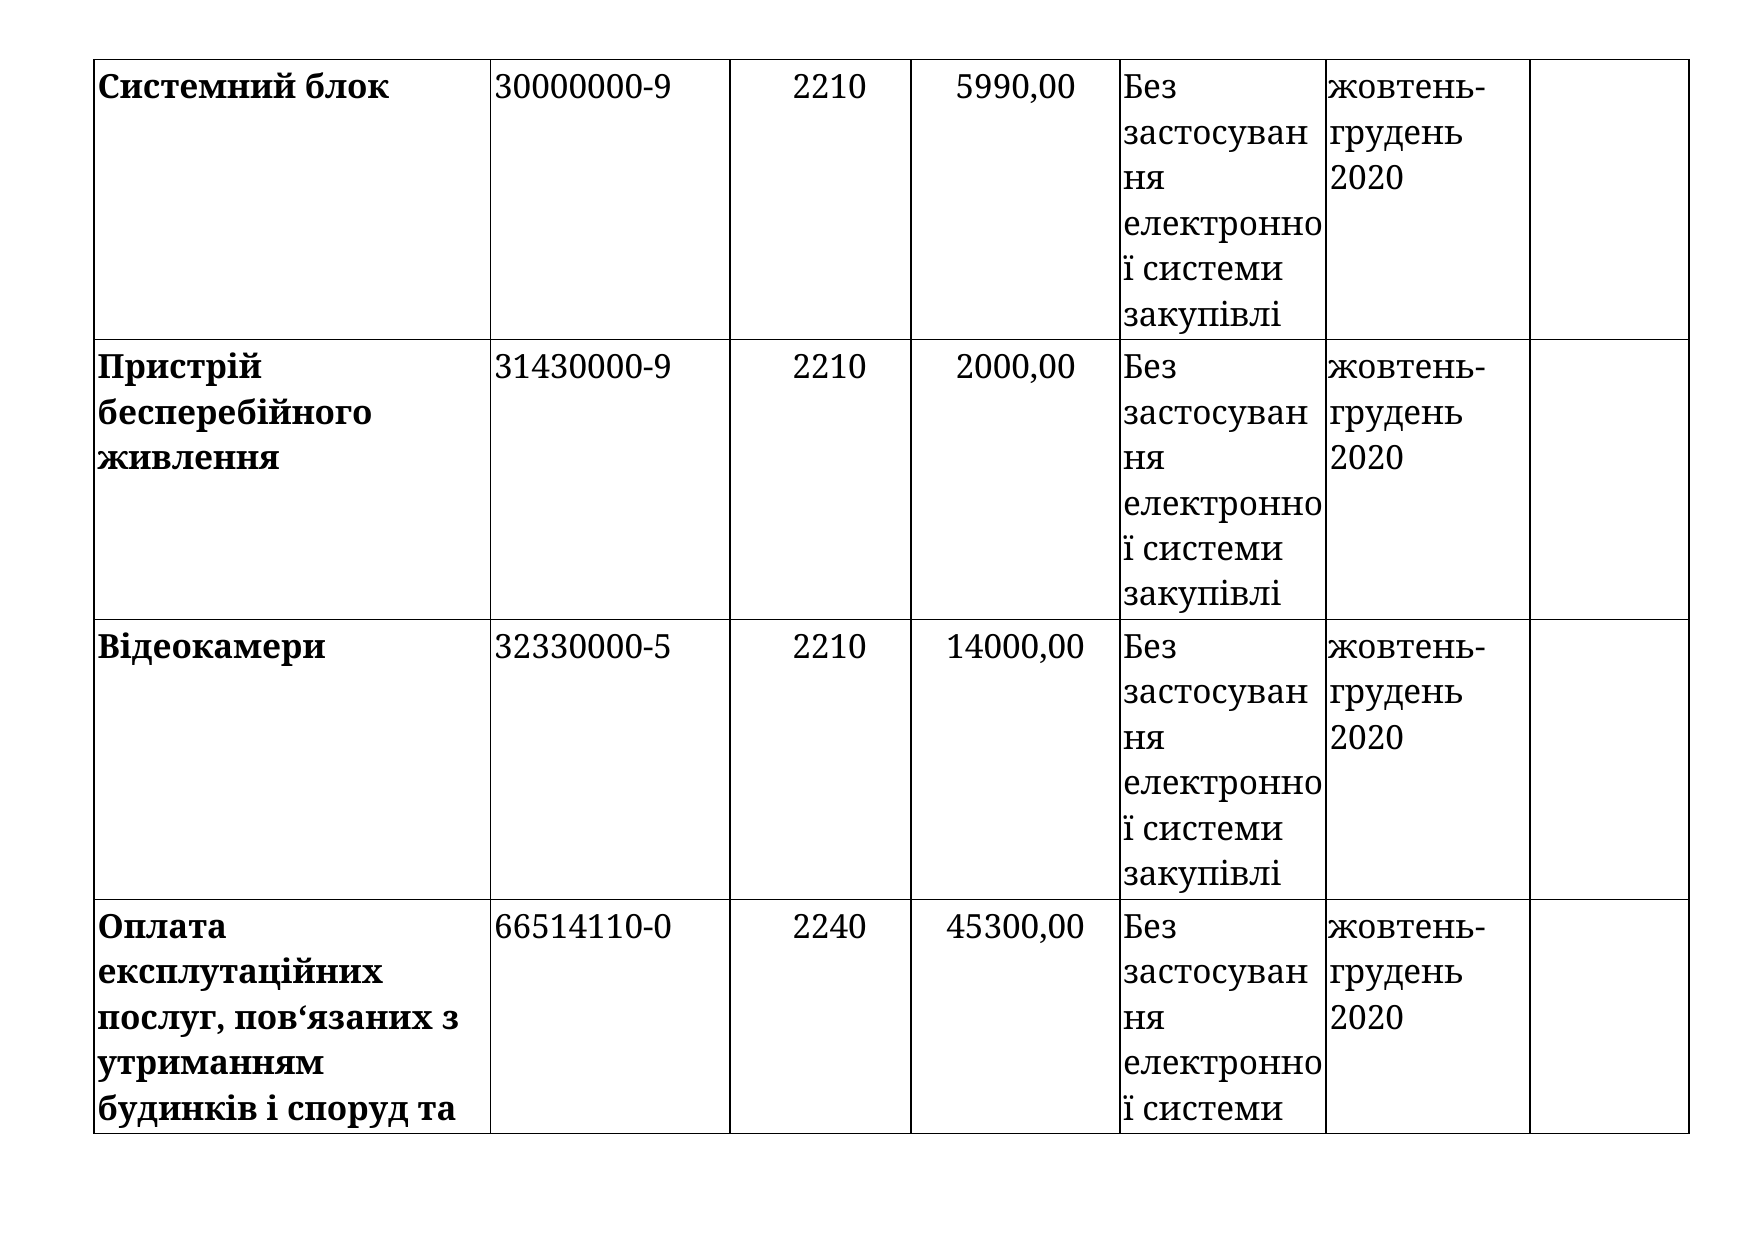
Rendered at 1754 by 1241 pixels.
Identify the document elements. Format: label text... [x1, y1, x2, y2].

table_cell Пристрій бесперебійного живлення [95, 340, 490, 619]
table_cell 5990,00 [912, 60, 1119, 339]
table_cell [1531, 340, 1688, 619]
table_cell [1121, 900, 1325, 1133]
table_cell [1531, 900, 1688, 1133]
table_cell Системний блок [95, 60, 490, 339]
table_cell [95, 900, 490, 1133]
table_cell 66514110-0 [491, 900, 729, 1133]
table_cell жовтень-грудень 2020 [1327, 620, 1529, 898]
table_cell Відеокамери [95, 620, 490, 898]
table_cell 45300,00 [912, 900, 1119, 1133]
table_cell 14000,00 [912, 620, 1119, 898]
table_cell 2210 [731, 340, 910, 619]
table_cell жовтень-грудень 2020 [1327, 340, 1529, 619]
table_cell [1531, 620, 1688, 898]
table_cell 2240 [731, 900, 910, 1133]
table_cell [1531, 60, 1688, 339]
table_cell 2210 [731, 60, 910, 339]
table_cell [1121, 60, 1325, 339]
table_cell 2210 [731, 620, 910, 898]
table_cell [1327, 900, 1529, 1133]
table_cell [1121, 340, 1325, 619]
table_cell 32330000-5 [491, 620, 729, 898]
table_cell 2000,00 [912, 340, 1119, 619]
table_cell 30000000-9 [491, 60, 729, 339]
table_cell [1327, 60, 1529, 339]
table_cell Без застосування електронної системи закупівлі [1121, 620, 1325, 898]
table_cell 31430000-9 [491, 340, 729, 619]
